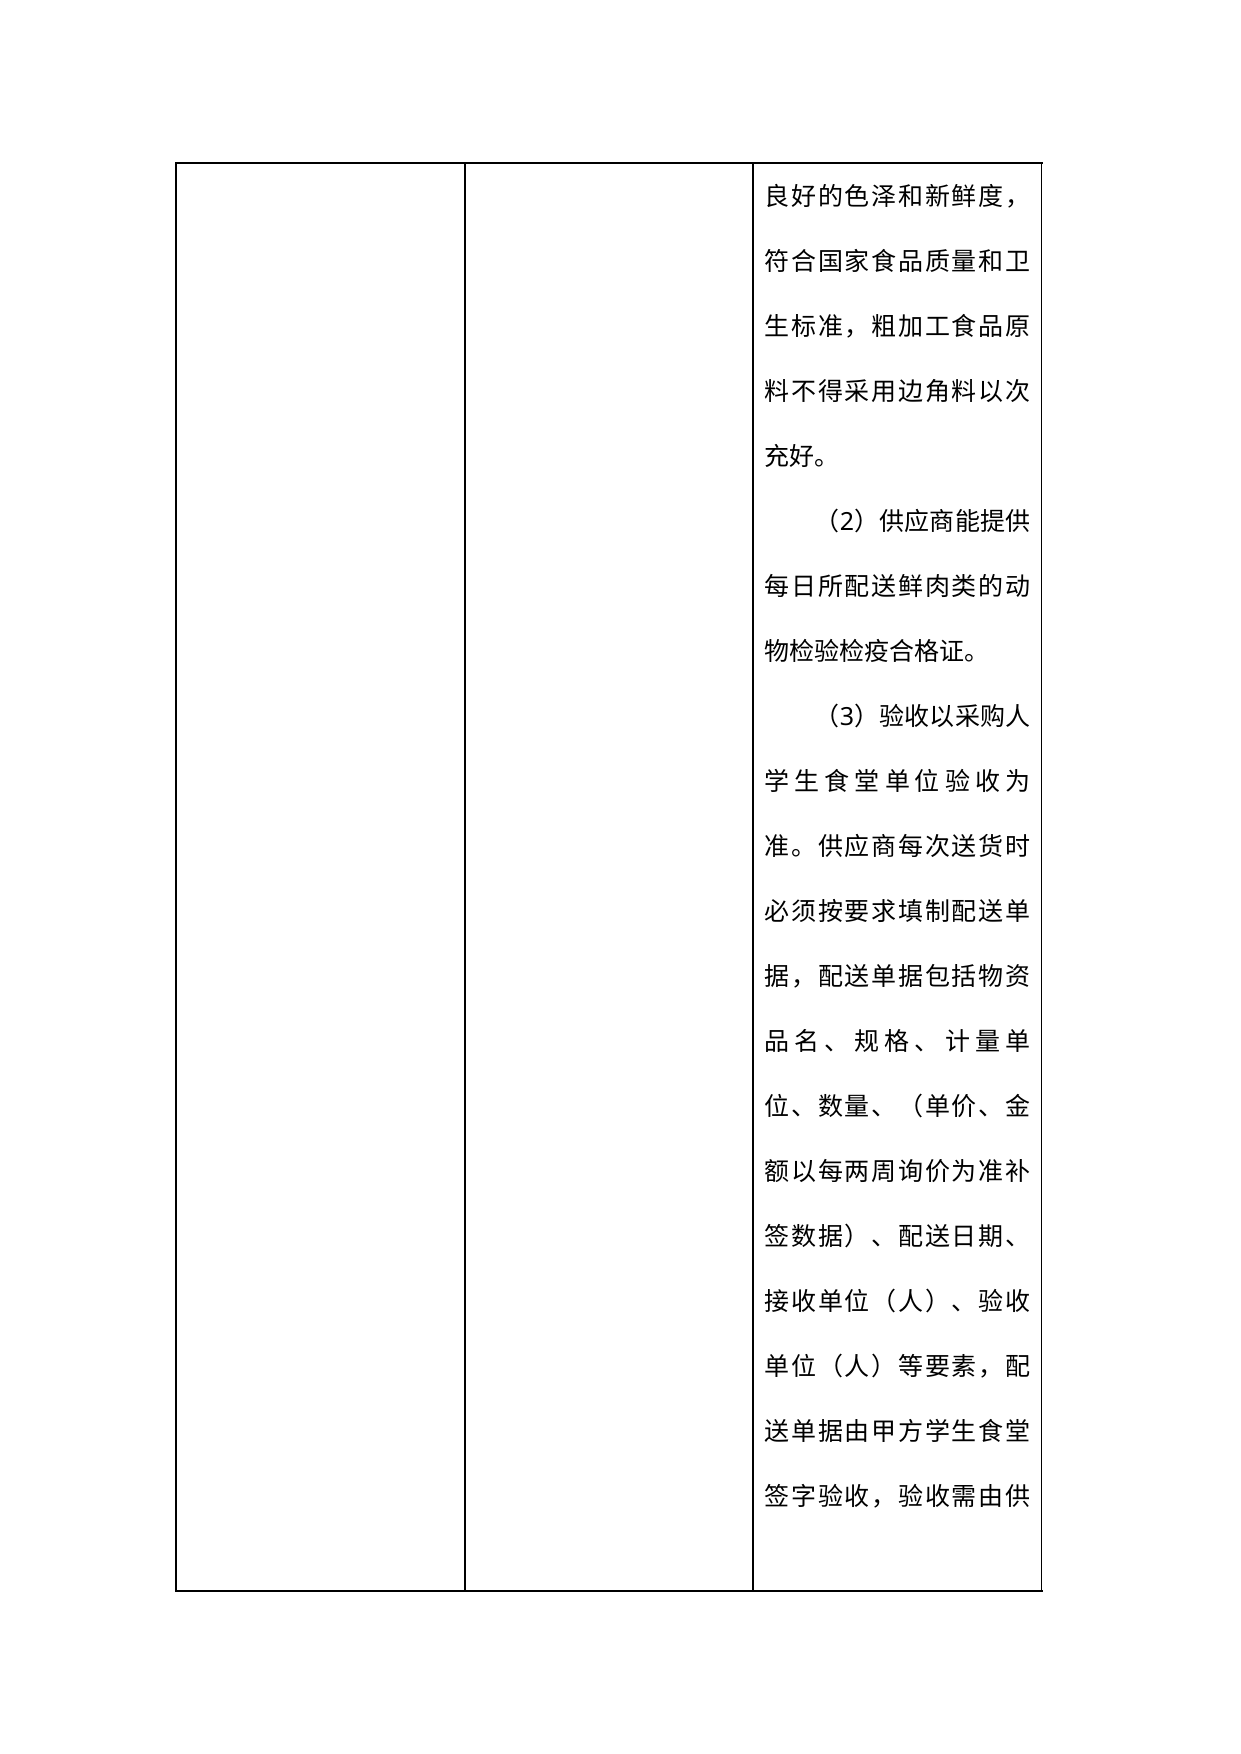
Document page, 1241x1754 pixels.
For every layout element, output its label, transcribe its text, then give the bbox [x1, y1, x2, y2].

table_cell [466, 164, 752, 1590]
table_cell 1 [177, 164, 464, 1590]
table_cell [754, 164, 1041, 1590]
